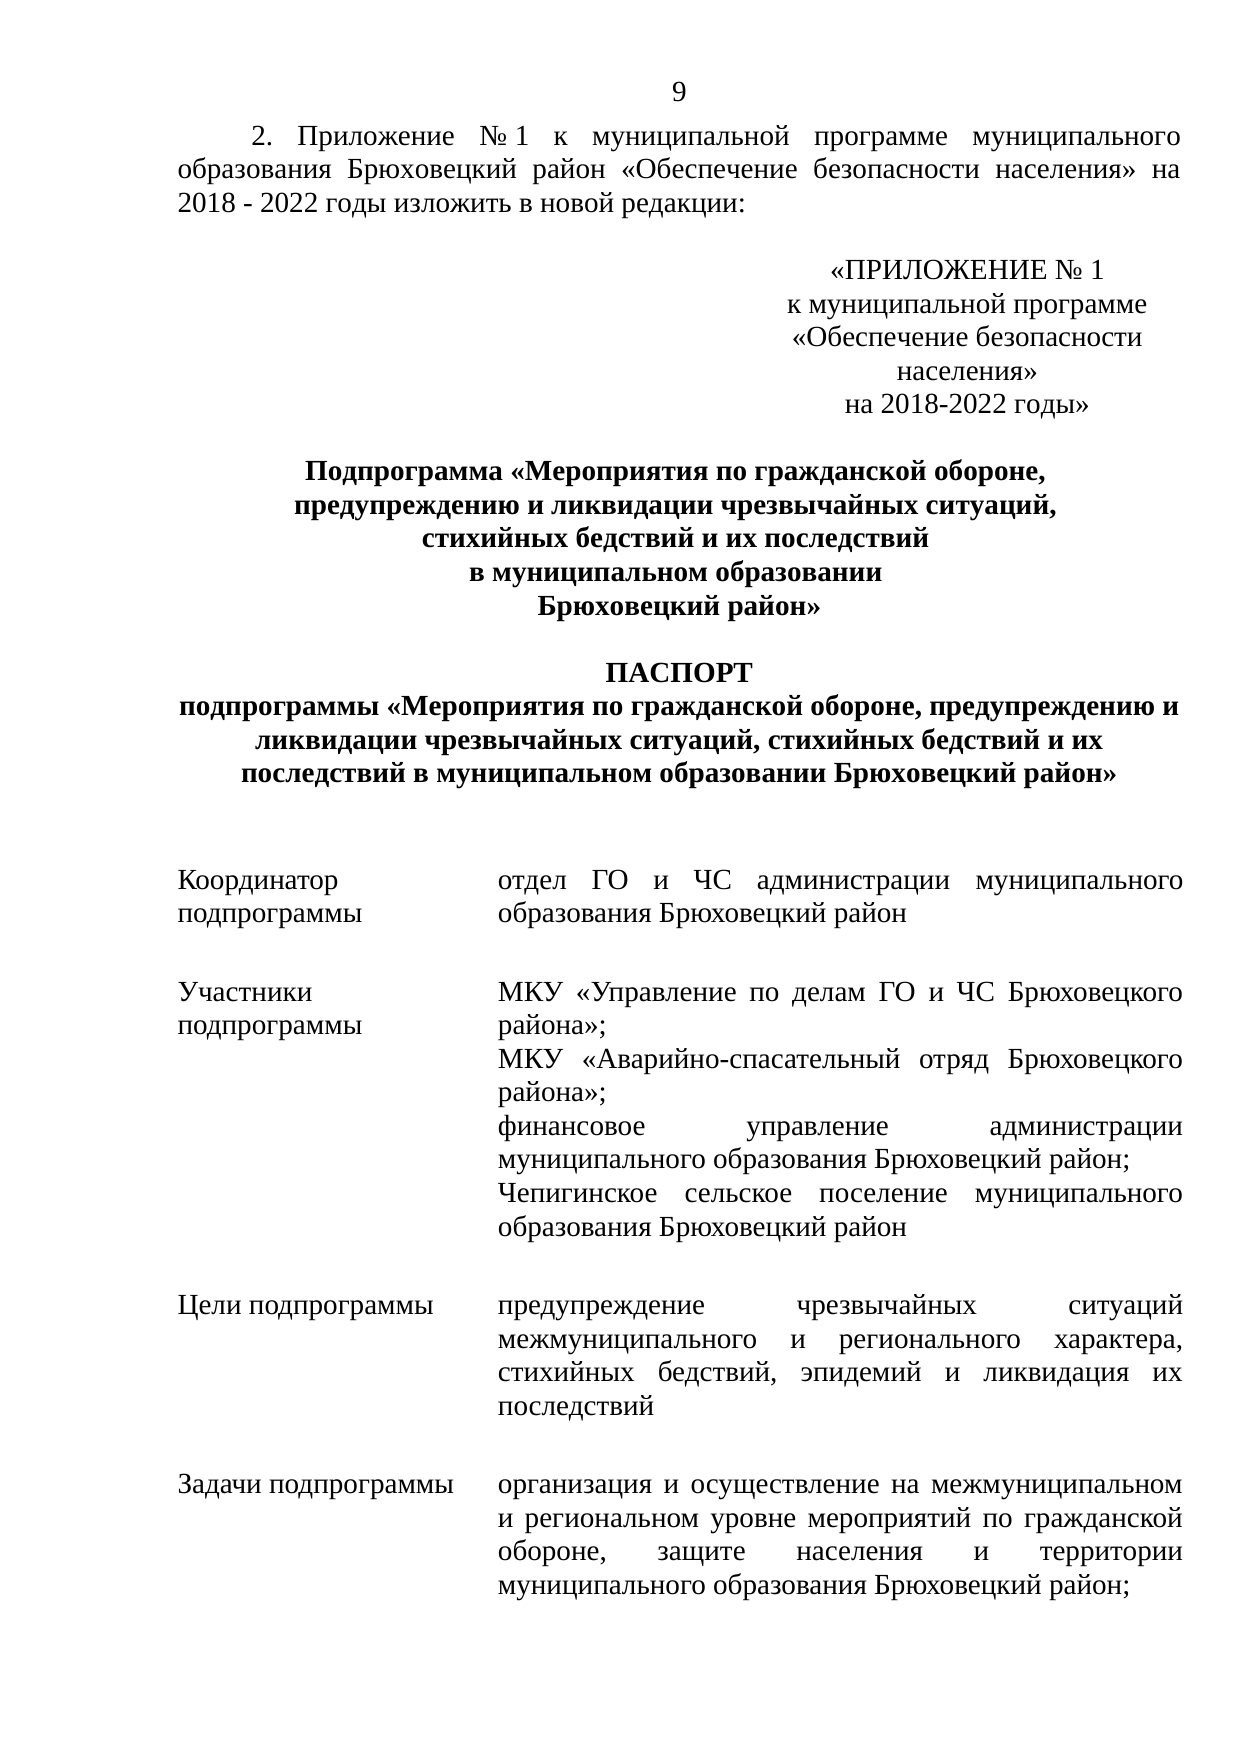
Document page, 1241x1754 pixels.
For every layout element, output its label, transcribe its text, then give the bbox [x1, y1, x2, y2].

text ПАСПОРТ [177, 655, 1181, 688]
table_cell Задачи подпрограммы [171, 1461, 492, 1606]
text населения» [753, 353, 1181, 386]
text «Обеспечение безопасности [753, 319, 1181, 353]
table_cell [492, 1461, 1189, 1606]
text к муниципальной программе [753, 286, 1181, 319]
text подпрограммы «Мероприятия по гражданской обороне, предупреждению и ликвидации чрезвычайных ситуаций, стихийных бедствий и их [177, 688, 1181, 755]
table_cell Участники подпрограммы [171, 968, 492, 1281]
table_cell Цели подпрограммы [171, 1281, 492, 1461]
text 2. Приложение № 1 к муниципальной программе муниципального образования Брюховецкий район «Обеспечение безопасности населения» на 2018 - 2022 годы изложить в новой редакции: [177, 118, 1181, 219]
text последствий в муниципальном образовании Брюховецкий район» [177, 755, 1181, 789]
table_header Координатор подпрограммы [171, 856, 492, 968]
table_cell МКУ «Управление по делам ГО и ЧС Брюховецкого района»; МКУ «Аварийно-спасательный отряд Брюховецкого района»; финансовое управление администрации муниципального образования Брюховецкий район; Чепигинское сельское поселение муниципального образования Брюховецкий район [492, 968, 1189, 1281]
text на 2018-2022 годы» [679, 386, 1181, 420]
text Подпрограмма «Мероприятия по гражданской обороне, предупреждению и ликвидации чрезвычайных ситуаций, стихийных бедствий и их последствий в муниципальном образовании Брюховецкий район» [177, 453, 1181, 621]
text «ПРИЛОЖЕНИЕ № 1 [753, 252, 1181, 286]
table_cell предупреждение чрезвычайных ситуаций межмуниципального и регионального характера, стихийных бедствий, эпидемий и ликвидация их последствий [492, 1281, 1189, 1461]
table_header отдел ГО и ЧС администрации муниципального образования Брюховецкий район [492, 856, 1189, 968]
